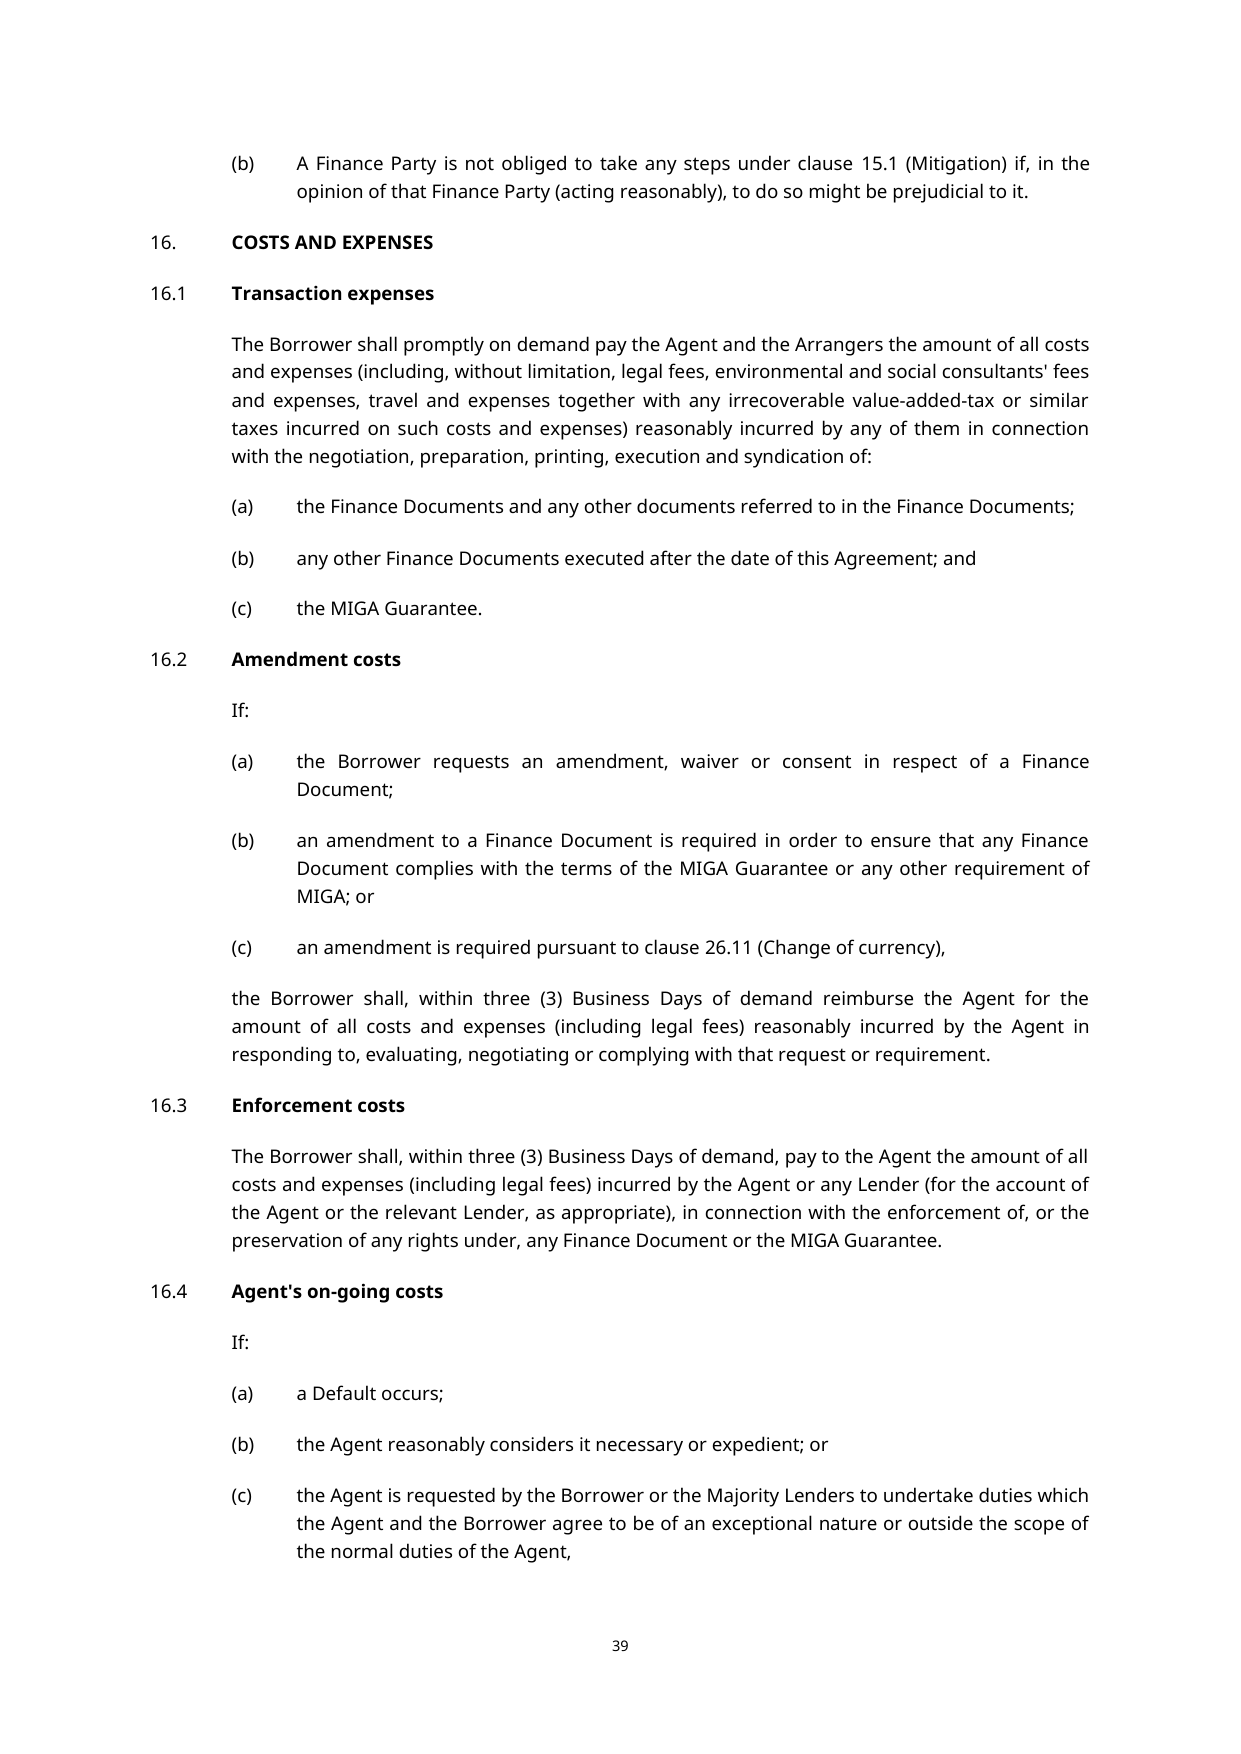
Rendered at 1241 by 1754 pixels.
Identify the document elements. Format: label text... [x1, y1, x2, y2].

text If: [231, 1329, 1090, 1355]
text an amendment is required pursuant to clause ‎26.11 (Change of currency), [231, 934, 1090, 960]
text the Borrower requests an amendment, waiver or consent in respect of a Finance Document; [231, 748, 1090, 802]
text the Finance Documents and any other documents referred to in the Finance Documents; [231, 494, 1090, 519]
text any other Finance Documents executed after the date of this Agreement; and [231, 545, 1090, 570]
text the Agent is requested by the Borrower or the Majority Lenders to undertake duties which the Agent and the Borrower agree to be of an exceptional nature or outside the scope of the normal duties of the Agent, [231, 1482, 1090, 1564]
text Agent's on-going costs [150, 1278, 1090, 1304]
text If: [231, 698, 1090, 723]
text A Finance Party is not obliged to take any steps under clause ‎15.1 (Mitigation) if, in the opinion of that Finance Party (acting reasonably), to do so might be prejudicial to it. [231, 150, 1090, 203]
text a Default occurs; [231, 1380, 1090, 1406]
text The Borrower shall promptly on demand pay the Agent and the Arrangers the amount of all costs and expenses (including, without limitation, legal fees, environmental and social consultants' fees and expenses, travel and expenses together with any irrecoverable value-added-tax or similar taxes incurred on such costs and expenses) reasonably incurred by any of them in connection with the negotiation, preparation, printing, execution and syndication of: [231, 331, 1090, 468]
text the MIGA Guarantee. [231, 596, 1090, 621]
text Amendment costs [150, 647, 1090, 672]
text the Agent reasonably considers it necessary or expedient; or [231, 1431, 1090, 1457]
text an amendment to a Finance Document is required in order to ensure that any Finance Document complies with the terms of the MIGA Guarantee or any other requirement of MIGA; or [231, 827, 1090, 909]
text The Borrower shall, within three (3) Business Days of demand, pay to the Agent the amount of all costs and expenses (including legal fees) incurred by the Agent or any Lender (for the account of the Agent or the relevant Lender, as appropriate), in connection with the enforcement of, or the preservation of any rights under, any Finance Document or the MIGA Guarantee. [231, 1143, 1090, 1253]
text Enforcement costs [150, 1092, 1090, 1118]
list the Borrower shall, within three (3) Business Days of demand reimburse the Agent for the amount of all costs and expenses (including legal fees) reasonably incurred by the Agent in responding to, evaluating, negotiating or complying with that request or requirement. [231, 985, 1090, 1067]
text COSTS AND EXPENSES [150, 229, 1090, 254]
text Transaction expenses [150, 280, 1090, 305]
